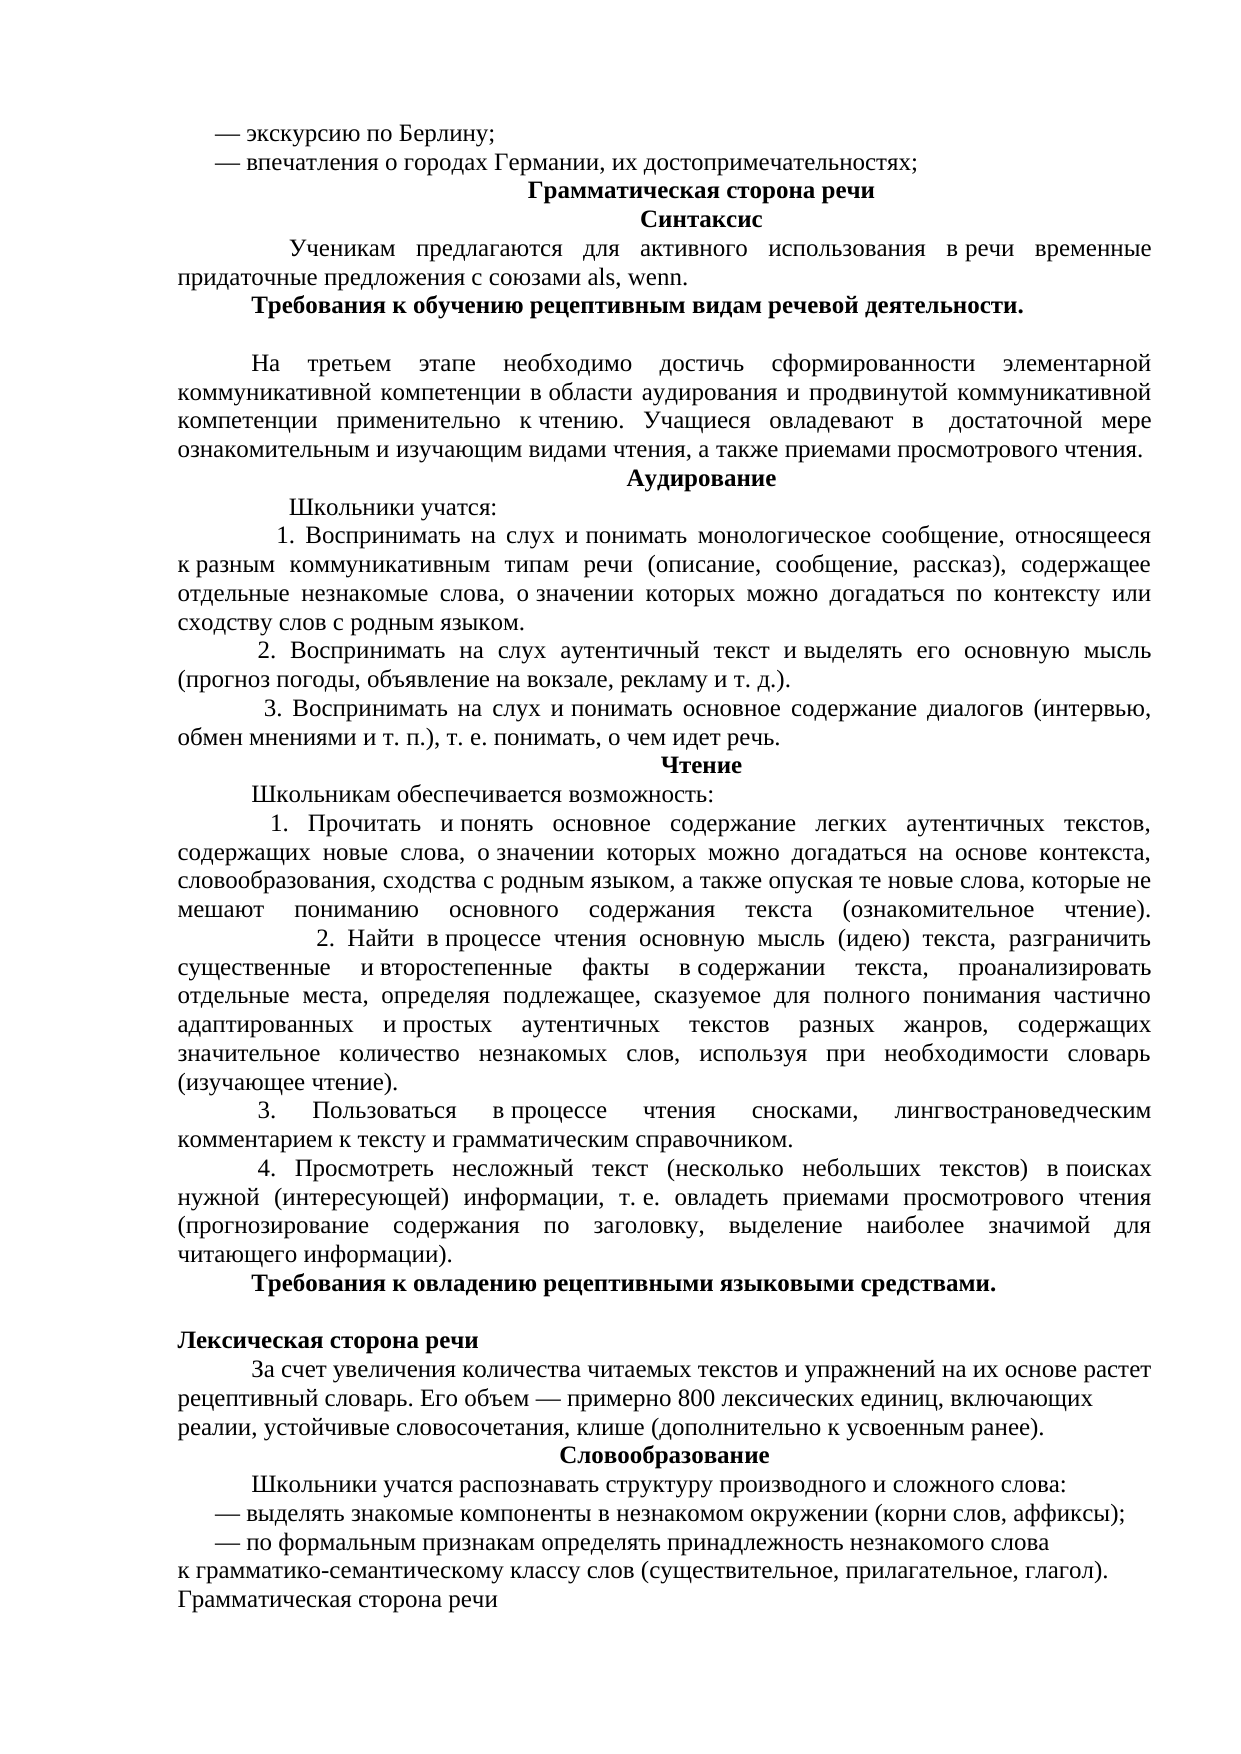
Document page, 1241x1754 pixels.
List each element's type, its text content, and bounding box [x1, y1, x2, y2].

text За счет увеличения количества читаемых текстов и упражнений на их основе растет рецептивный словарь. Его объем — примерно 800 лексических единиц, включающих реалии, устойчивые словосочетания, клише (дополнительно к усвоенным ранее). [177, 1354, 1152, 1441]
text Грамматическая сторона речи [177, 176, 1152, 204]
text Требования к обучению рецептивным видам речевой деятельности. [177, 291, 1152, 319]
text Аудирование [177, 463, 1152, 492]
text 1. Воспринимать на слух и понимать монологическое сообщение, относящееся к разным коммуникативным типам речи (описание, сообщение, рассказ), содержащее отдельные незнакомые слова, о значении которых можно догадаться по контексту или сходству слов с родным языком. [177, 521, 1152, 636]
text 1. Прочитать и понять основное содержание легких аутентичных текстов, содержащих новые слова, о значении которых можно догадаться на основе контекста, словообразования, сходства с родным языком, а также опуская те новые слова, которые не мешают пониманию основного содержания текста (ознакомительное чтение). 2. Найти в процессе чтения основную мысль (идею) текста, разграничить существенные и второстепенные факты в содержании текста, проанализировать отдельные места, определяя подлежащее, сказуемое для полного понимания частично адаптированных и простых аутентичных текстов разных жанров, содержащих значительное количество незнакомых слов, используя при необходимости словарь (изучающее чтение). [177, 808, 1152, 1096]
text Школьники учатся: [177, 492, 1152, 521]
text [177, 118, 1152, 176]
text Школьники учатся распознавать структуру производного и сложного слова: — выделять знакомые компоненты в незнакомом окружении (корни слов, аффиксы); — по формальным признакам определять принадлежность незнакомого слова к грамматико-семантическому классу слов (существительное, прилагательное, глагол). [177, 1469, 1152, 1584]
text Школьникам обеспечивается возможность: [177, 779, 1152, 808]
text Грамматическая сторона речи [177, 1584, 1152, 1613]
text Ученикам предлагаются для активного использования в речи временные придаточные предложения с союзами als, wenn. [177, 233, 1152, 291]
text Чтение [177, 751, 1152, 779]
text Словообразование [177, 1441, 1152, 1469]
text 3. Воспринимать на слух и понимать основное содержание диалогов (интервью, обмен мнениями и т. п.), т. е. понимать, о чем идет речь. [177, 693, 1152, 751]
text 3. Пользоваться в процессе чтения сносками, лингвострановедческим комментарием к тексту и грамматическим справочником. [177, 1096, 1152, 1153]
text Синтаксис [177, 204, 1152, 233]
text 2. Воспринимать на слух аутентичный текст и выделять его основную мысль (прогноз погоды, объявление на вокзале, рекламу и т. д.). [177, 636, 1152, 693]
text На третьем этапе необходимо достичь сформированности элементарной коммуникативной компетенции в области аудирования и продвинутой коммуникативной компетенции применительно к чтению. Учащиеся овладевают в достаточной мере ознакомительным и изучающим видами чтения, а также приемами просмотрового чтения. [177, 348, 1152, 463]
text 4. Просмотреть несложный текст (несколько небольших текстов) в поисках нужной (интересующей) информации, т. е. овладеть приемами просмотрового чтения (прогнозирование содержания по заголовку, выделение наиболее значимой для читающего информации). [177, 1153, 1152, 1268]
text Требования к овладению рецептивными языковыми средствами. Лексическая сторона речи [177, 1268, 1152, 1354]
